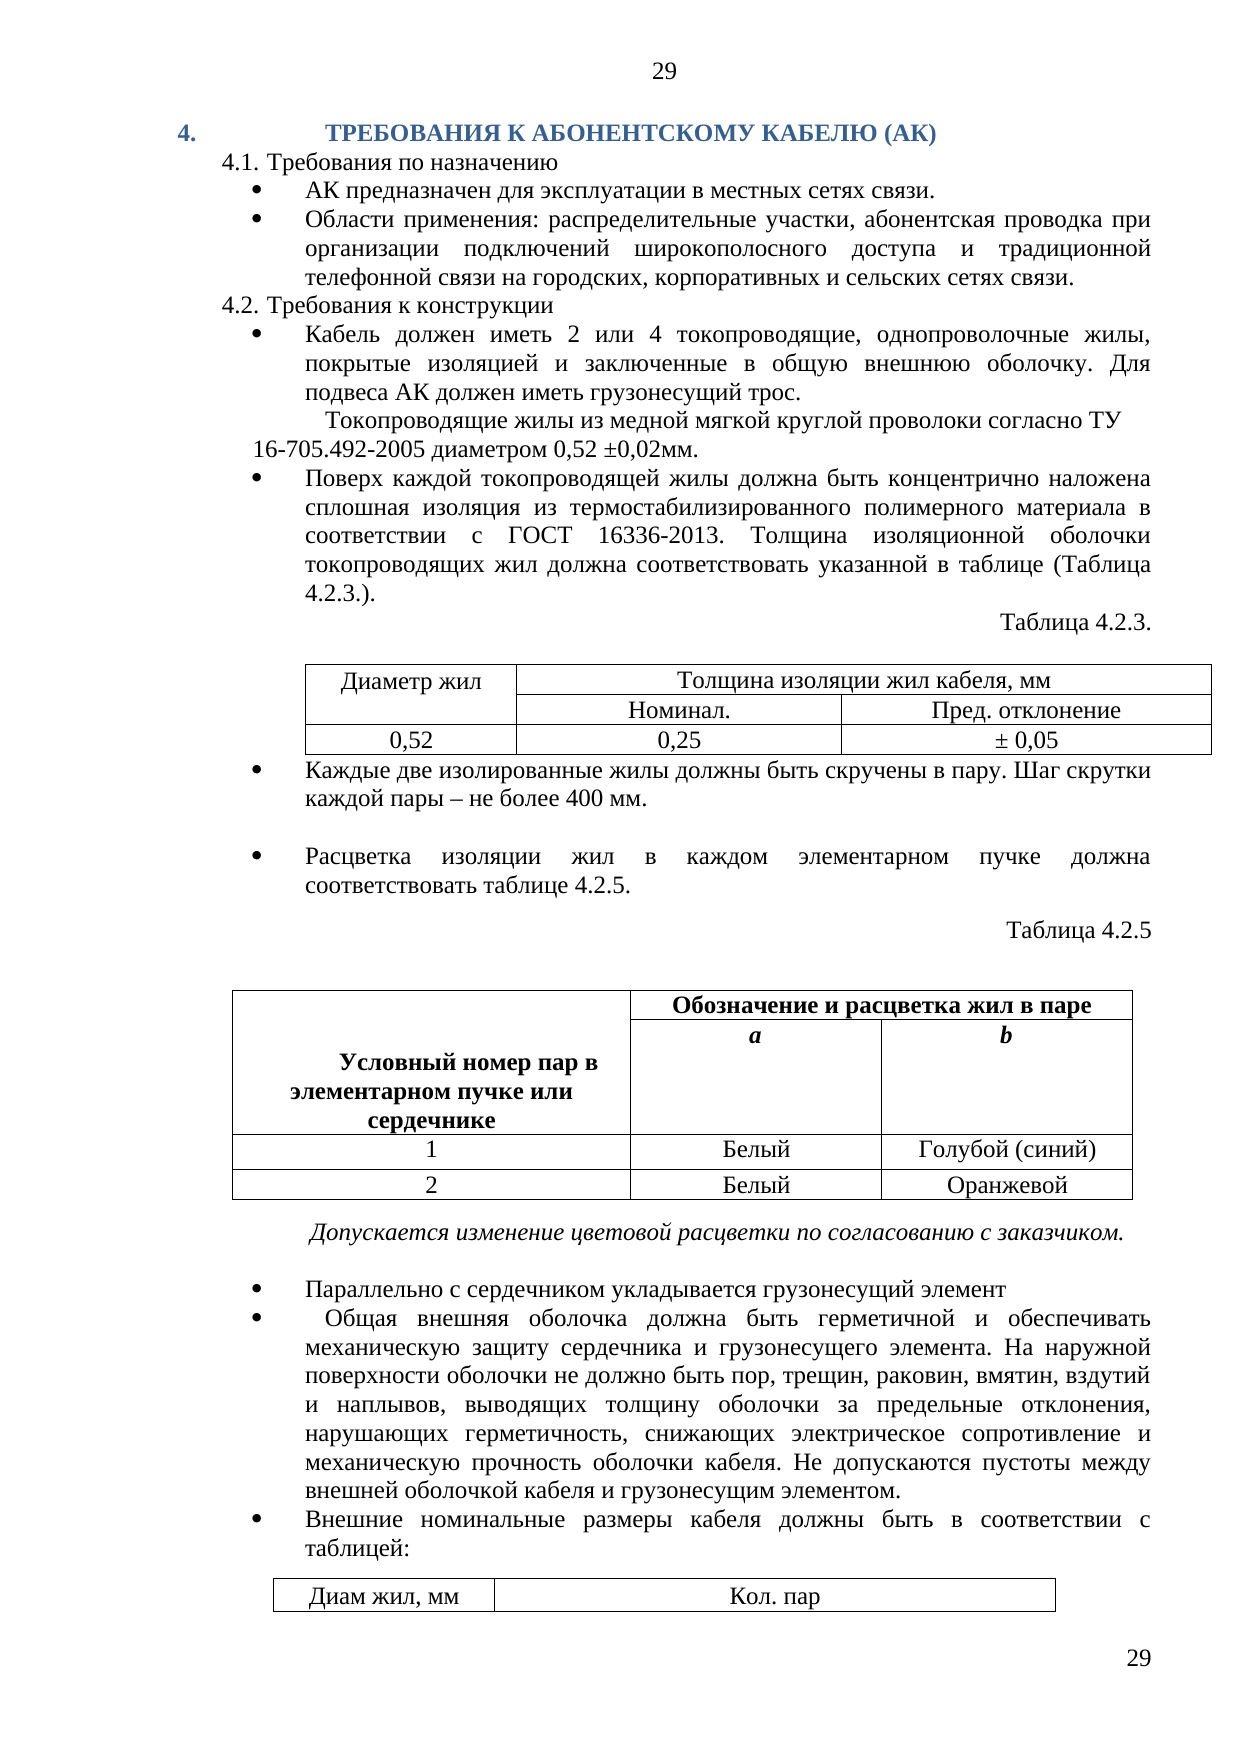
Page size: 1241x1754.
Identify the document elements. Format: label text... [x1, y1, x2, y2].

list Требования к конструкции [222, 291, 1152, 319]
table_cell 1 [233, 1135, 630, 1169]
table_cell ± 0,05 [842, 725, 1211, 754]
list Требования по назначению [222, 147, 1152, 176]
list Параллельно с сердечником укладывается грузонесущий элемент [252, 1274, 1152, 1303]
list Токопроводящие жилы из медной мягкой круглой проволоки согласно ТУ 16-705.492-2005 диаметром 0,52 ±0,02мм. [252, 406, 1152, 463]
table_cell 2 [233, 1170, 630, 1199]
table_cell Голубой (синий) [882, 1135, 1132, 1169]
list Каждые две изолированные жилы должны быть скручены в пару. Шаг скрутки каждой пары – не более 400 мм. [252, 755, 1152, 812]
list Поверх каждой токопроводящей жилы должна быть концентрично наложена сплошная изоляция из термостабилизированного полимерного материала в соответствии с ГОСТ 16336-2013. Толщина изоляционной оболочки токопроводящих жил должна соответствовать указанной в таблице (Таблица 4.2.3.). [252, 463, 1152, 607]
list Расцветка изоляции жил в каждом элементарном пучке должна соответствовать таблице 4.2.5. [252, 841, 1152, 898]
list Общая внешняя оболочка должна быть герметичной и обеспечивать механическую защиту сердечника и грузонесущего элемента. На наружной поверхности оболочки не должно быть пор, трещин, раковин, вмятин, вздутий и наплывов, выводящих толщину оболочки за предельные отклонения, нарушающих герметичность, снижающих электрическое сопротивление и механическую прочность оболочки кабеля. Не допускаются пустоты между внешней оболочкой кабеля и грузонесущим элементом. [252, 1303, 1152, 1504]
table_header Обозначение и расцветка жил в паре [631, 991, 1132, 1019]
table_cell Белый [631, 1135, 881, 1169]
list АК предназначен для эксплуатации в местных сетях связи. [252, 176, 1152, 204]
table_cell Номинал. [517, 695, 841, 724]
list Допускается изменение цветовой расцветки по согласованию с заказчиком. [310, 1035, 1152, 1245]
table_cell Белый [631, 1170, 881, 1199]
table_cell Пред. отклонение [842, 695, 1211, 724]
table_cell 0,25 [517, 725, 841, 754]
table_cell а [631, 1020, 881, 1133]
table_cell 0,52 [306, 725, 516, 754]
subtitle ТРЕБОВАНИЯ К АБОНЕНТСКОМУ КАБЕЛЮ (АК) [177, 118, 1152, 147]
text Таблица 4.2.5 [177, 915, 1152, 944]
table_header Диаметр жил [306, 665, 516, 724]
list Области применения: распределительные участки, абонентская проводка при организации подключений широкополосного доступа и традиционной телефонной связи на городских, корпоративных и сельских сетях связи. [252, 204, 1152, 291]
list Таблица 4.2.3. [305, 607, 1152, 636]
table_cell Оранжевой [882, 1170, 1132, 1199]
table_header Условный номер пар в элементарном пучке или сердечнике [233, 991, 630, 1133]
table_cell b [882, 1020, 1132, 1133]
list Внешние номинальные размеры кабеля должны быть в соответствии с таблицей: [252, 1504, 1152, 1562]
table_header Диам жил, мм [274, 1579, 494, 1611]
table_header Толщина изоляции жил кабеля, мм [517, 665, 1211, 694]
table_header Кол. пар [495, 1579, 1055, 1611]
list Кабель должен иметь 2 или 4 токопроводящие, однопроволочные жилы, покрытые изоляцией и заключенные в общую внешнюю оболочку. Для подвеса АК должен иметь грузонесущий трос. [252, 319, 1152, 406]
